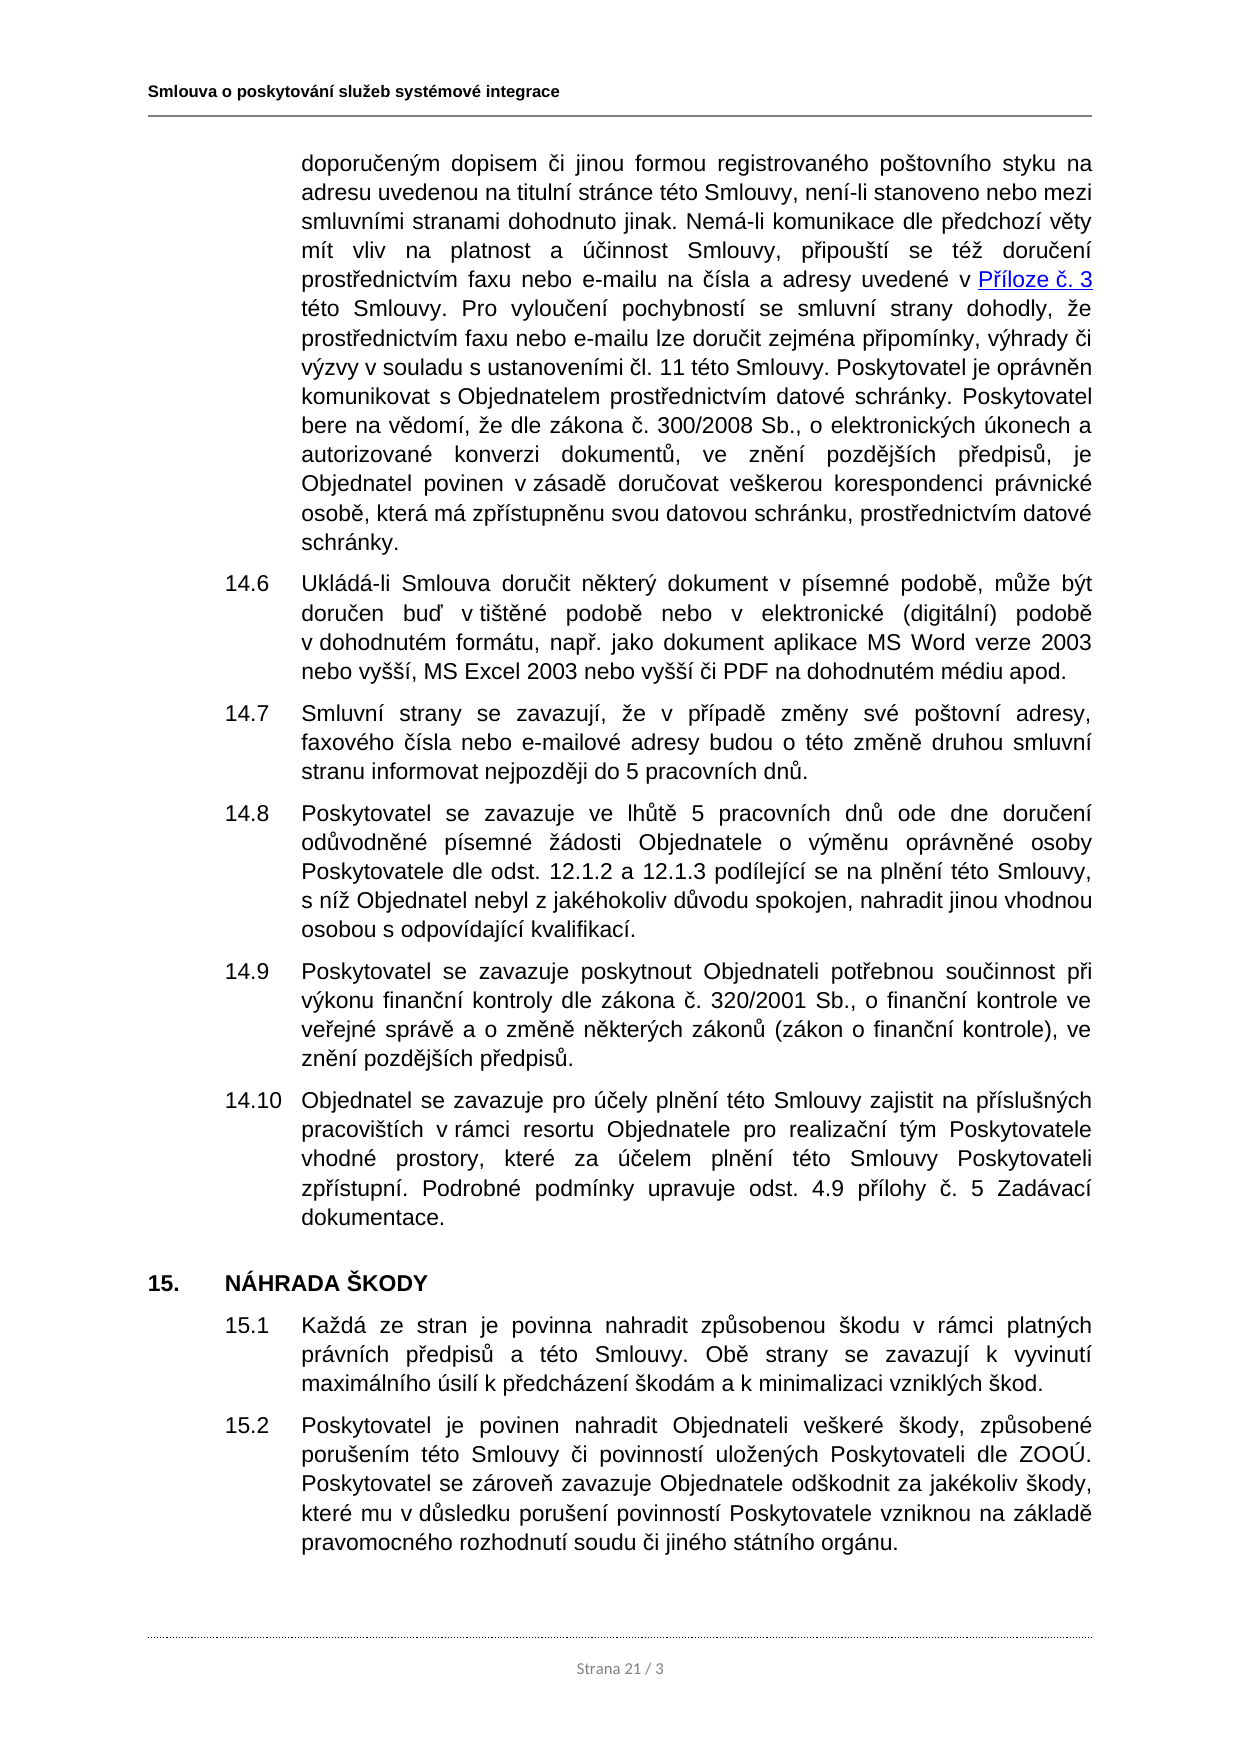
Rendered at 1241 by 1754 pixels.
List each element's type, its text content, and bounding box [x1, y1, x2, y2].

text Objednatel se zavazuje pro účely plnění této Smlouvy zajistit na příslušných pracovištích v rámci resortu Objednatele pro realizační tým Poskytovatele vhodné prostory, které za účelem plnění této Smlouvy Poskytovateli zpřístupní. Podrobné podmínky upravuje odst. 4.9 přílohy č. 5 Zadávací dokumentace. [224, 1085, 1092, 1231]
text Poskytovatel je povinen nahradit Objednateli veškeré škody, způsobené porušením této Smlouvy či povinností uložených Poskytovateli dle ZOOÚ. Poskytovatel se zároveň zavazuje Objednatele odškodnit za jakékoliv škody, které mu v důsledku porušení povinností Poskytovatele vzniknou na základě pravomocného rozhodnutí soudu či jiného státního orgánu. [224, 1410, 1092, 1556]
text Poskytovatel se zavazuje poskytnout Objednateli potřebnou součinnost při výkonu finanční kontroly dle zákona č. 320/2001 Sb., o finanční kontrole ve veřejné správě a o změně některých zákonů (zákon o finanční kontrole), ve znění pozdějších předpisů. [224, 956, 1092, 1073]
text Ukládá-li Smlouva doručit některý dokument v písemné podobě, může být doručen buď v tištěné podobě nebo v elektronické (digitální) podobě v dohodnutém formátu, např. jako dokument aplikace MS Word verze 2003 nebo vyšší, MS Excel 2003 nebo vyšší či PDF na dohodnutém médiu apod. [224, 568, 1092, 685]
text Každá ze stran je povinna nahradit způsobenou škodu v rámci platných právních předpisů a této Smlouvy. Obě strany se zavazují k vyvinutí maximálního úsilí k předcházení škodám a k minimalizaci vzniklých škod. [224, 1310, 1092, 1398]
text NÁHRADA ŠKODY [148, 1268, 1092, 1298]
text Poskytovatel se zavazuje ve lhůtě 5 pracovních dnů ode dne doručení odůvodněné písemné žádosti Objednatele o výměnu oprávněné osoby Poskytovatele dle odst. 12.1.2 a 12.1.3 podílející se na plnění této Smlouvy, s níž Objednatel nebyl z jakéhokoliv důvodu spokojen, nahradit jinou vhodnou osobou s odpovídající kvalifikací. [224, 798, 1092, 943]
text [224, 148, 1092, 556]
text Smluvní strany se zavazují, že v případě změny své poštovní adresy, faxového čísla nebo e-mailové adresy budou o této změně druhou smluvní stranu informovat nejpozději do 5 pracovních dnů. [224, 698, 1092, 785]
